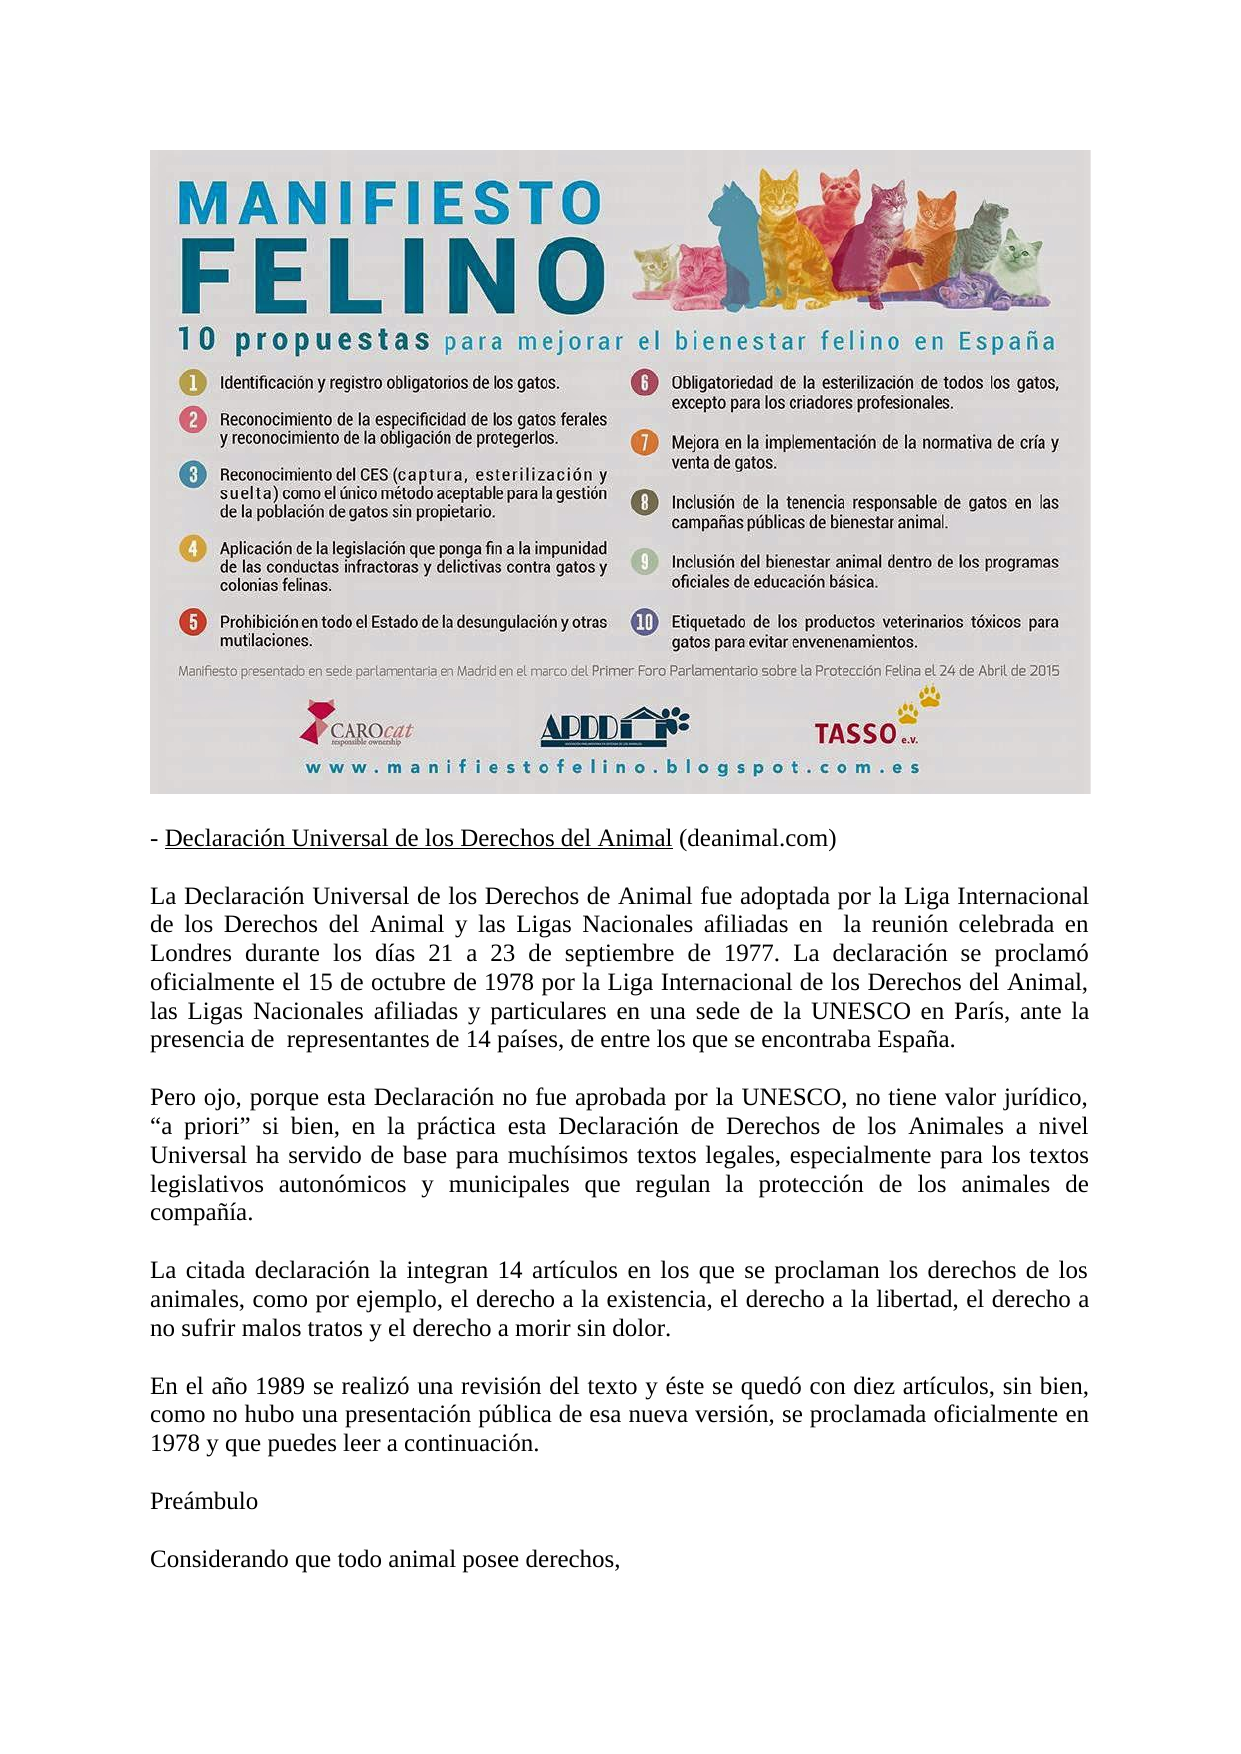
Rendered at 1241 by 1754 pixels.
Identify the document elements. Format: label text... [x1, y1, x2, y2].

text Preámbulo [150, 1486, 1090, 1515]
text La citada declaración la integran 14 artículos en los que se proclaman los derechos de los animales, como por ejemplo, el derecho a la existencia, el derecho a la libertad, el derecho a no sufrir malos tratos y el derecho a morir sin dolor. [150, 1255, 1090, 1342]
text - Declaración Universal de los Derechos del Animal (deanimal.com) [150, 823, 1090, 852]
text Pero ojo, porque esta Declaración no fue aprobada por la UNESCO, no tiene valor jurídico, “a priori” si bien, en la práctica esta Declaración de Derechos de los Animales a nivel Universal ha servido de base para muchísimos textos legales, especialmente para los textos legislativos autonómicos y municipales que regulan la protección de los animales de compañía. [150, 1082, 1090, 1226]
text Considerando que todo animal posee derechos, [150, 1544, 1090, 1573]
text En el año 1989 se realizó una revisión del texto y éste se quedó con diez artículos, sin bien, como no hubo una presentación pública de esa nueva versión, se proclamada oficialmente en 1978 y que puedes leer a continuación. [150, 1371, 1090, 1457]
text La Declaración Universal de los Derechos de Animal fue adoptada por la Liga Internacional de los Derechos del Animal y las Ligas Nacionales afiliadas en la reunión celebrada en Londres durante los días 21 a 23 de septiembre de 1977. La declaración se proclamó oficialmente el 15 de octubre de 1978 por la Liga Internacional de los Derechos del Animal, las Ligas Nacionales afiliadas y particulares en una sede de la UNESCO en París, ante la presencia de representantes de 14 países, de entre los que se encontraba España. [150, 881, 1090, 1053]
picture [150, 150, 1091, 794]
